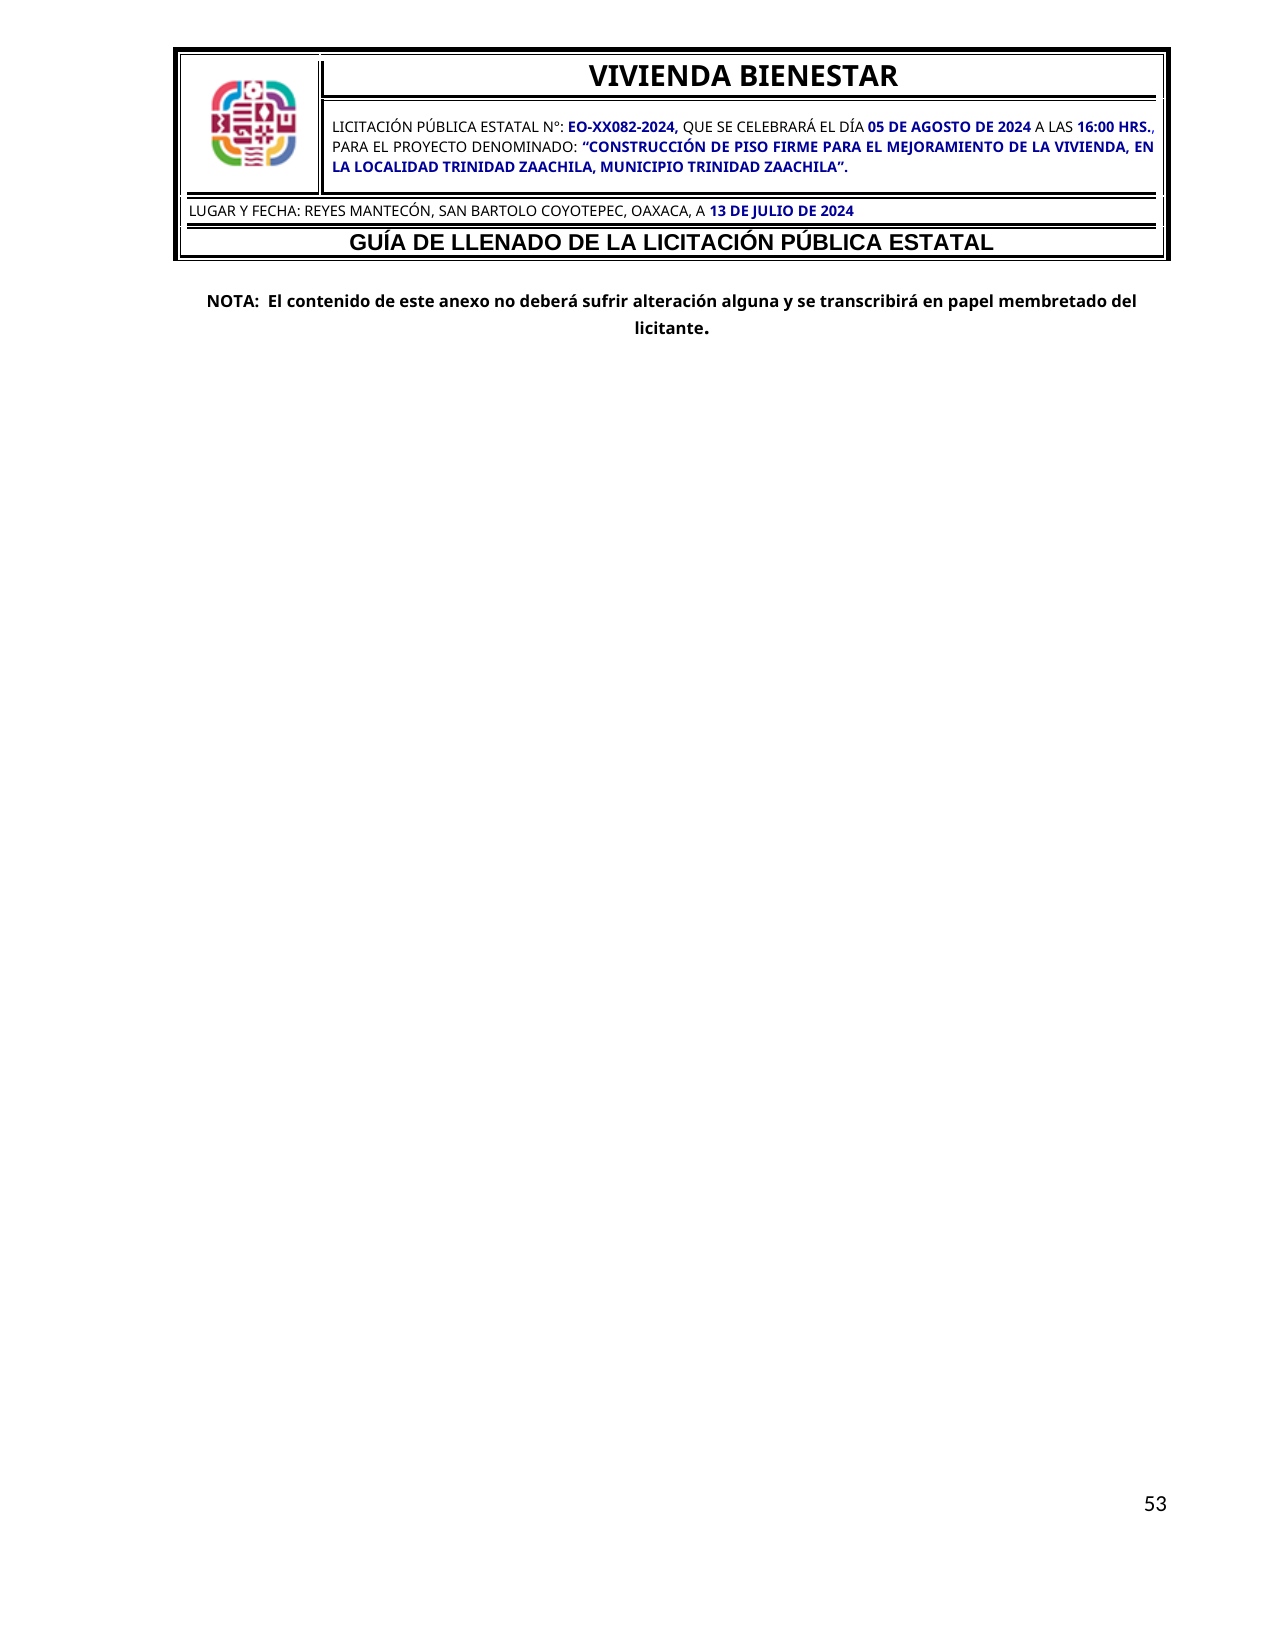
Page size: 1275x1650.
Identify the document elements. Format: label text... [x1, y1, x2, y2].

text NOTA: El contenido de este anexo no deberá sufrir alteración alguna y se transcribirá en papel membretado del licitante. [177, 289, 1167, 340]
picture [200, 73, 307, 172]
